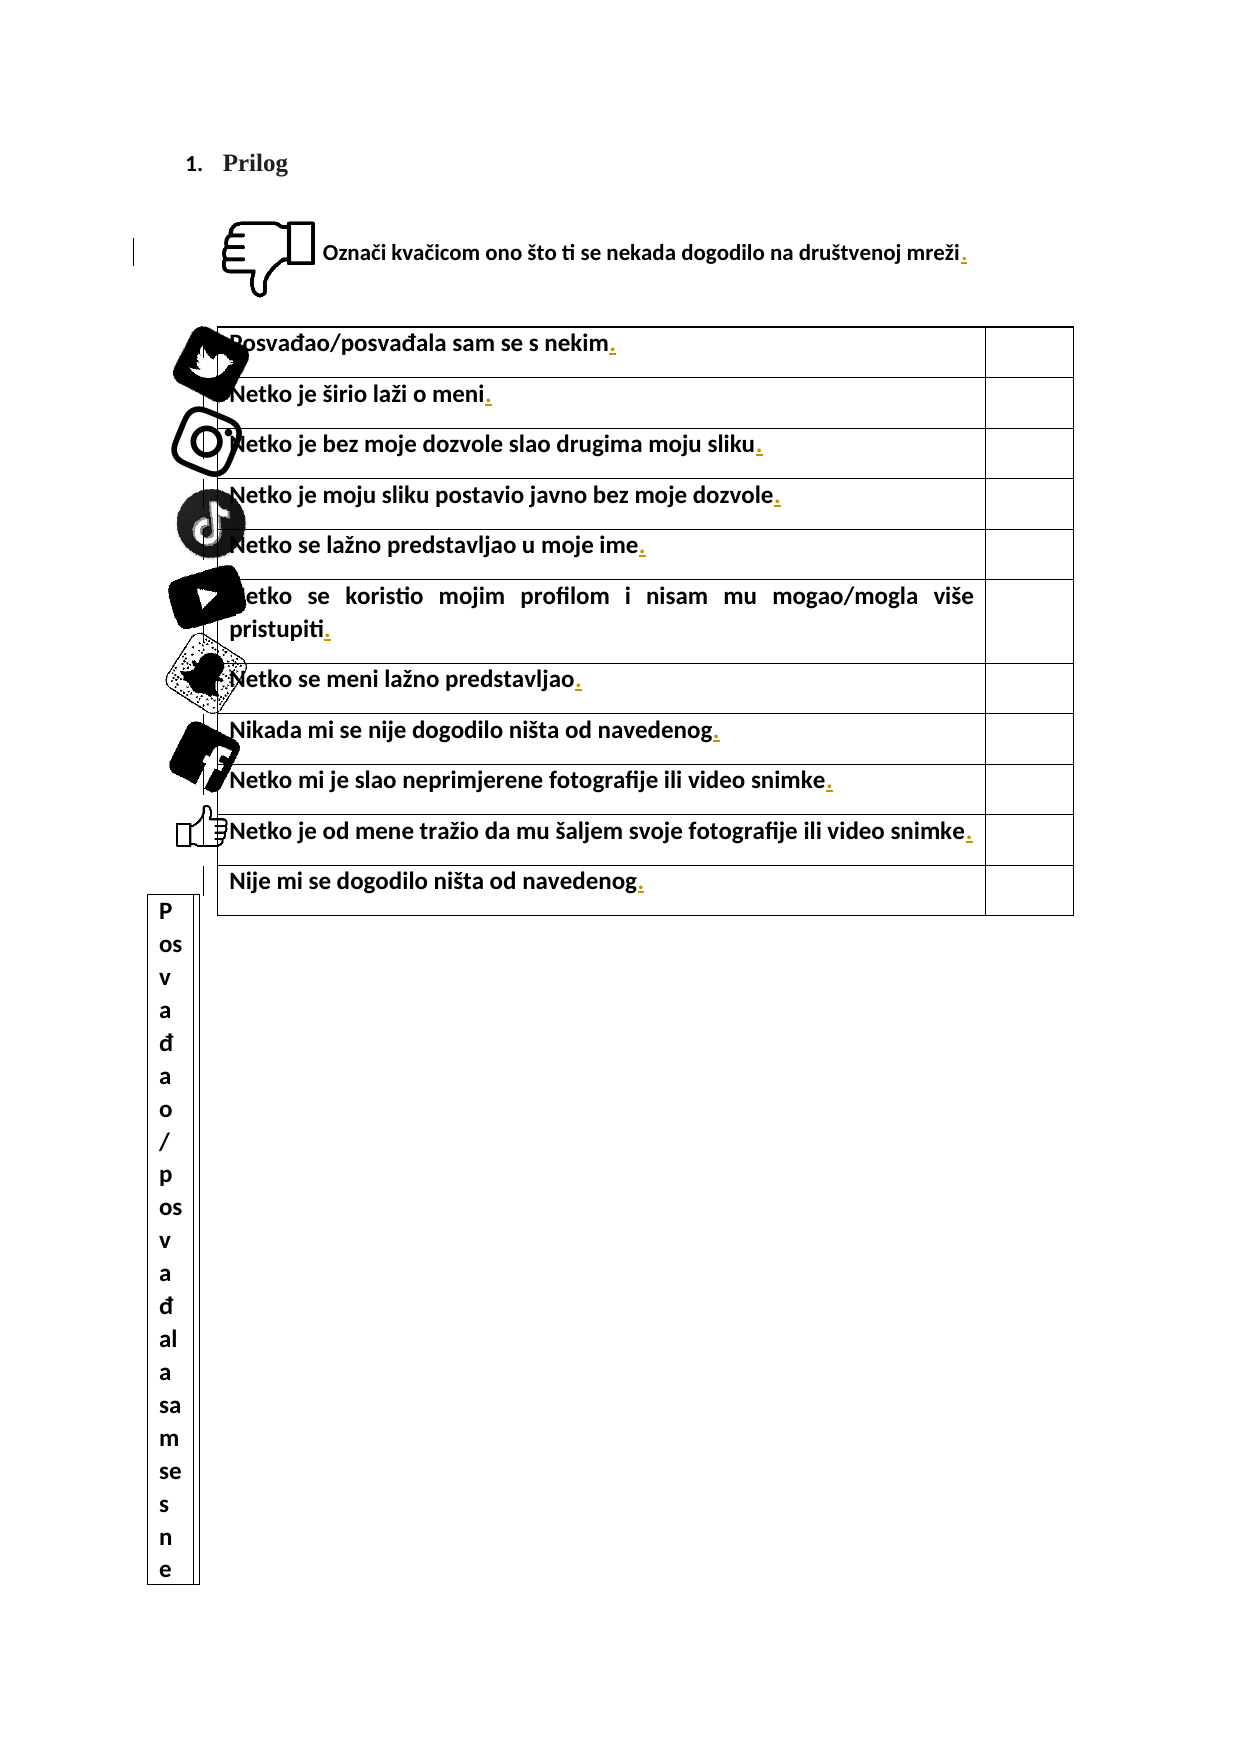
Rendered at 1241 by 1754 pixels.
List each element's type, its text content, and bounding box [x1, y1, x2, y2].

list Prilog [185, 148, 1093, 177]
table_cell Netko je bez moje dozvole slao drugima moju sliku [218, 429, 985, 478]
table_cell [986, 866, 1073, 915]
table_cell [986, 479, 1073, 528]
picture [159, 485, 217, 717]
picture [157, 709, 217, 852]
table_cell [986, 530, 1073, 579]
table_cell Netko je od mene tražio da mu šaljem svoje fotografije ili video snimke [218, 815, 985, 864]
table_cell Netko je širio laži o meni [218, 378, 985, 427]
table_header [194, 895, 199, 1584]
table_cell Nikada mi se nije dogodilo ništa od navedenog [218, 714, 985, 763]
table_cell Netko se lažno predstavljao u moje ime [218, 530, 985, 579]
picture [220, 211, 315, 238]
table_cell [986, 765, 1073, 814]
table_cell Netko je moju sliku postavio javno bez moje dozvole [218, 479, 985, 528]
table_header Posvađao/posvađala sam se s nekim [218, 328, 985, 377]
table_cell Netko se koristio mojim profilom i nisam mu mogao/mogla više pristupiti [218, 580, 985, 662]
table_cell [986, 580, 1073, 662]
table_cell [986, 429, 1073, 478]
table_cell [986, 664, 1073, 713]
picture [220, 266, 315, 307]
table_cell [986, 815, 1073, 864]
table_cell Nije mi se dogodilo ništa od navedenog [218, 866, 985, 915]
table_cell [986, 378, 1073, 427]
table_cell Netko mi je slao neprimjerene fotografije ili video snimke [218, 765, 985, 814]
table_cell Netko se meni lažno predstavljao [218, 664, 985, 713]
table_cell [986, 714, 1073, 763]
table_header Posvađao/posvađala sam se s nekim [148, 895, 193, 1584]
picture [157, 311, 222, 480]
text Označi kvačicom ono što ti se nekada dogodilo na društvenoj mreži [148, 238, 1093, 266]
table_header [986, 328, 1073, 377]
